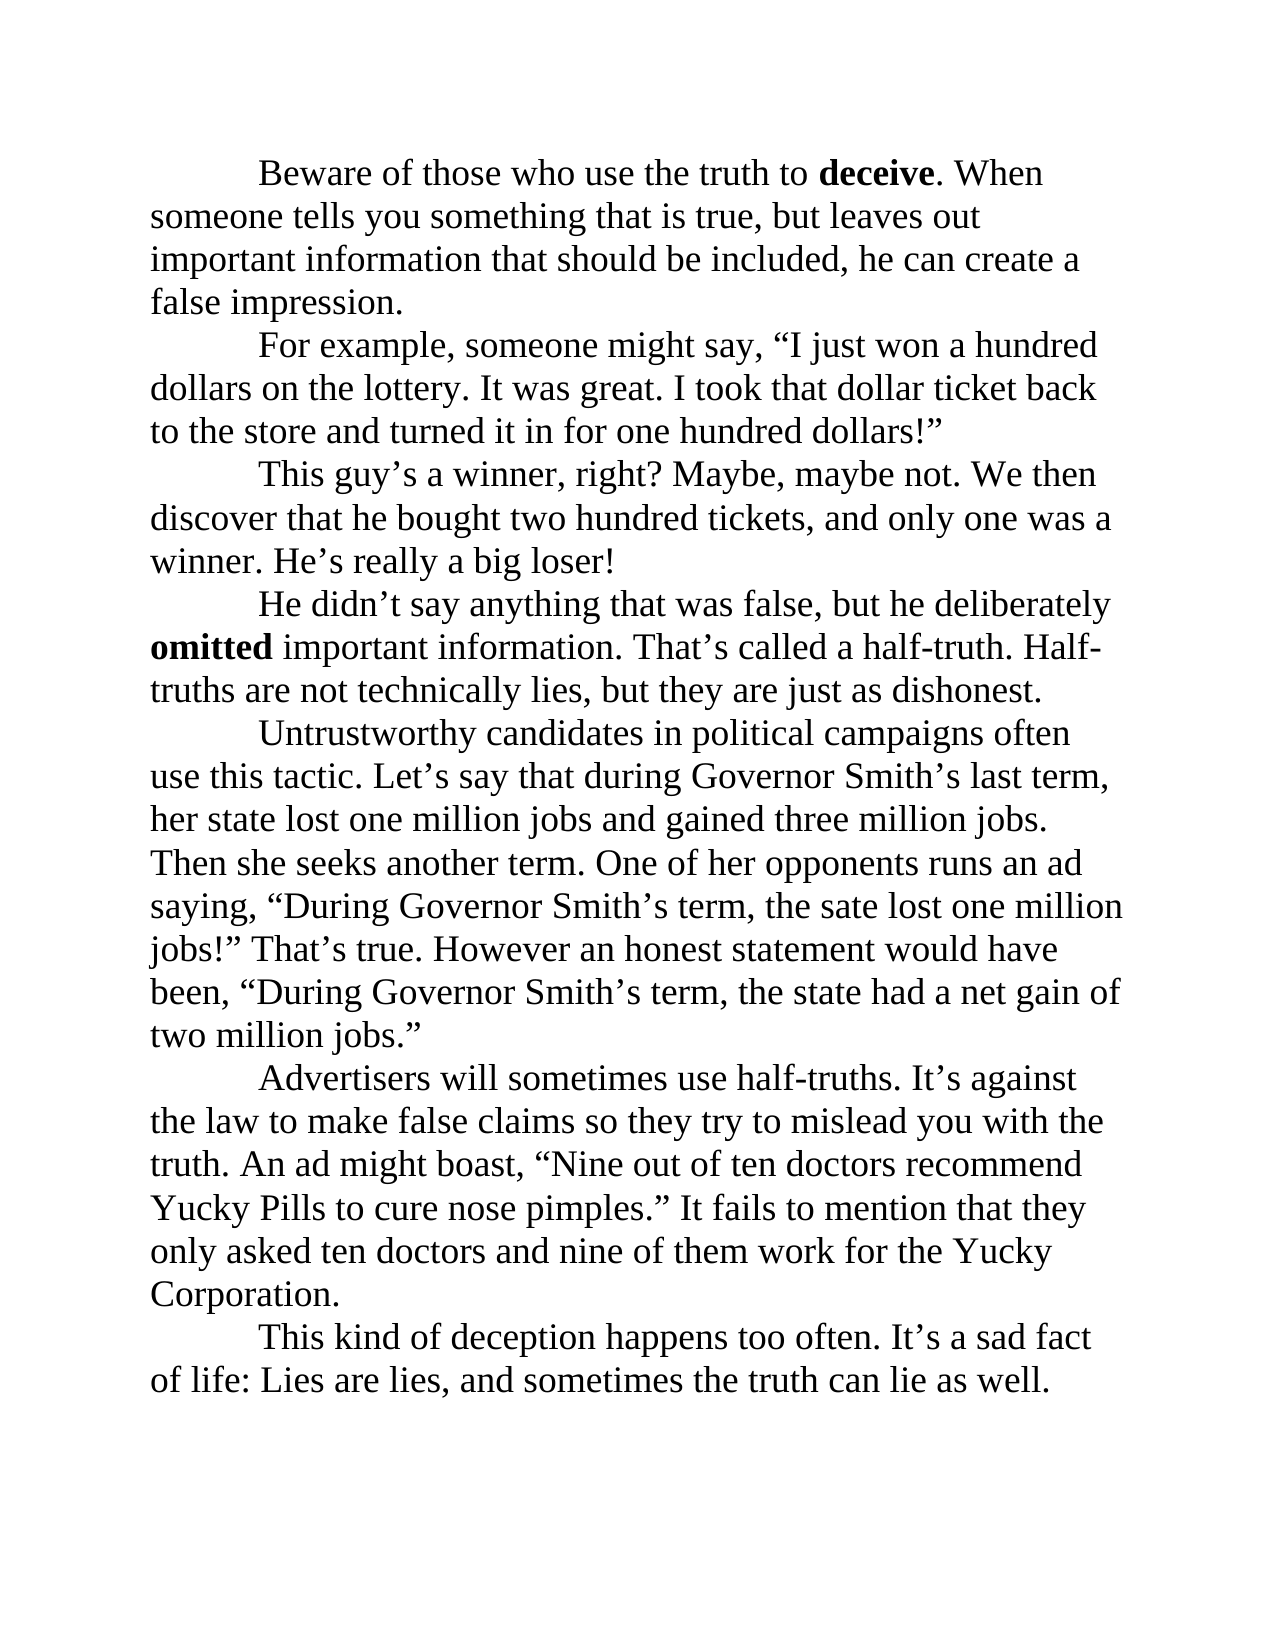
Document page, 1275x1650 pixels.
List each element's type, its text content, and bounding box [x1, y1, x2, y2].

text Beware of those who use the truth to deceive. When someone tells you something that is true, but leaves out important information that should be included, he can create a false impression. For example, someone might say, “I just won a hundred dollars on the lottery. It was great. I took that dollar ticket back to the store and turned it in for one hundred dollars!” This guy’s a winner, right? Maybe, maybe not. We then discover that he bought two hundred tickets, and only one was a winner. He’s really a big loser! He didn’t say anything that was false, but he deliberately omitted important information. That’s called a half-truth. Half-truths are not technically lies, but they are just as dishonest. Untrustworthy candidates in political campaigns often use this tactic. Let’s say that during Governor Smith’s last term, her state lost one million jobs and gained three million jobs. Then she seeks another term. One of her opponents runs an ad saying, “During Governor Smith’s term, the sate lost one million jobs!” That’s true. However an honest statement would have been, “During Governor Smith’s term, the state had a net gain of two million jobs.” Advertisers will sometimes use half-truths. It’s against the law to make false claims so they try to mislead you with the truth. An ad might boast, “Nine out of ten doctors recommend Yucky Pills to cure nose pimples.” It fails to mention that they only asked ten doctors and nine of them work for the Yucky Corporation. This kind of deception happens too often. It’s a sad fact of life: Lies are lies, and sometimes the truth can lie as well. [150, 150, 1125, 1401]
